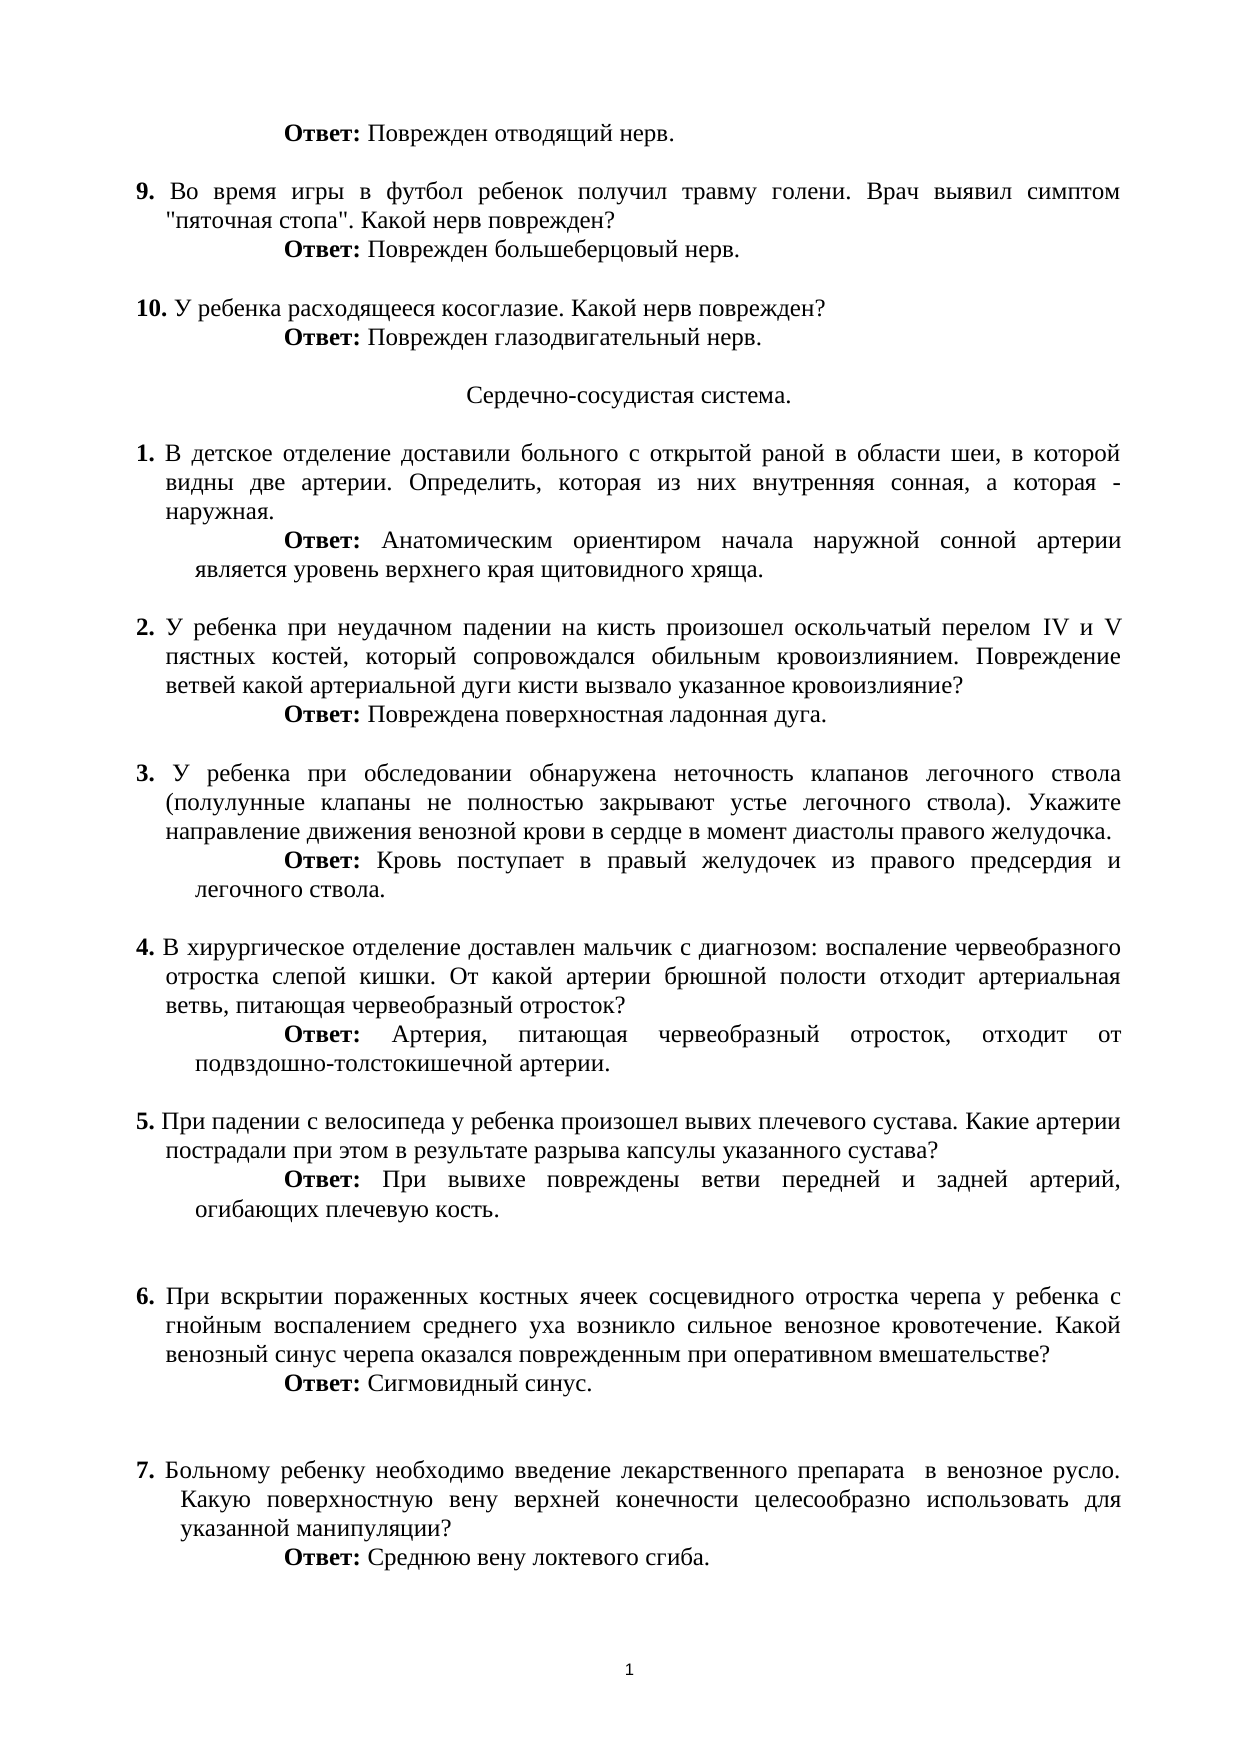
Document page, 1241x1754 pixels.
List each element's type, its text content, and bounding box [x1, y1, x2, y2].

text 9. Во время игры в футбол ребенок получил травму голени. Врач выявил симптом "пяточная стопа". Какой нерв поврежден? [136, 176, 1122, 234]
text 7. Больному ребенку необходимо введение лекарственного препарата в венозное русло. Какую поверхностную вену верхней конечности целесообразно использовать для указанной манипуляции? [136, 1455, 1122, 1542]
text Ответ: При вывихе повреждены ветви передней и задней артерий, огибающих плечевую кость. [195, 1164, 1122, 1222]
text 3. У ребенка при обследовании обнаружена неточность клапанов легочного ствола (полулунные клапаны не полностью закрывают устье легочного ствола). Укажите направление движения венозной крови в сердце в момент диастолы правого желудочка. [136, 757, 1122, 845]
text Ответ: Повреждена поверхностная ладонная дуга. [195, 699, 1122, 728]
text 6. При вскрытии пораженных костных ячеек сосцевидного отростка черепа у ребенка с гнойным воспалением среднего уха возникло сильное венозное кровотечение. Какой венозный синус черепа оказался поврежденным при оперативном вмешательстве? [136, 1281, 1122, 1368]
text Ответ: Сигмовидный синус. [195, 1368, 1122, 1397]
text 10. У ребенка расходящееся косоглазие. Какой нерв поврежден? [136, 292, 1122, 322]
text Ответ: Поврежден большеберцовый нерв. [195, 234, 1122, 263]
text 1. В детское отделение доставили больного с открытой раной в области шеи, в которой видны две артерии. Определить, которая из них внутренняя сонная, а которая - наружная. [136, 438, 1122, 525]
text Ответ: Поврежден глазодвигательный нерв. [195, 322, 1122, 351]
text Ответ: Среднюю вену локтевого сгиба. [195, 1542, 1122, 1571]
text Сердечно-сосудистая система. [136, 380, 1122, 409]
text Ответ: Артерия, питающая червеобразный отросток, отходит от подвздошно-толстокишечной артерии. [195, 1019, 1122, 1077]
text 2. У ребенка при неудачном падении на кисть произошел оскольчатый перелом IV и V пястных костей, который сопровождался обильным кровоизлиянием. Повреждение ветвей какой артериальной дуги кисти вызвало указанное кровоизлияние? [136, 612, 1122, 699]
text Ответ: Поврежден отводящий нерв. [195, 118, 1122, 147]
text 4. В хирургическое отделение доставлен мальчик с диагнозом: воспаление червеобразного отростка слепой кишки. От какой артерии брюшной полости отходит артериальная ветвь, питающая червеобразный отросток? [136, 932, 1122, 1019]
text Ответ: Анатомическим ориентиром начала наружной сонной артерии является уровень верхнего края щитовидного хряща. [195, 525, 1122, 583]
text 5. При падении с велосипеда у ребенка произошел вывих плечевого сустава. Какие артерии пострадали при этом в результате разрыва капсулы указанного сустава? [136, 1106, 1122, 1164]
text Ответ: Кровь поступает в правый желудочек из правого предсердия и легочного ствола. [195, 845, 1122, 903]
